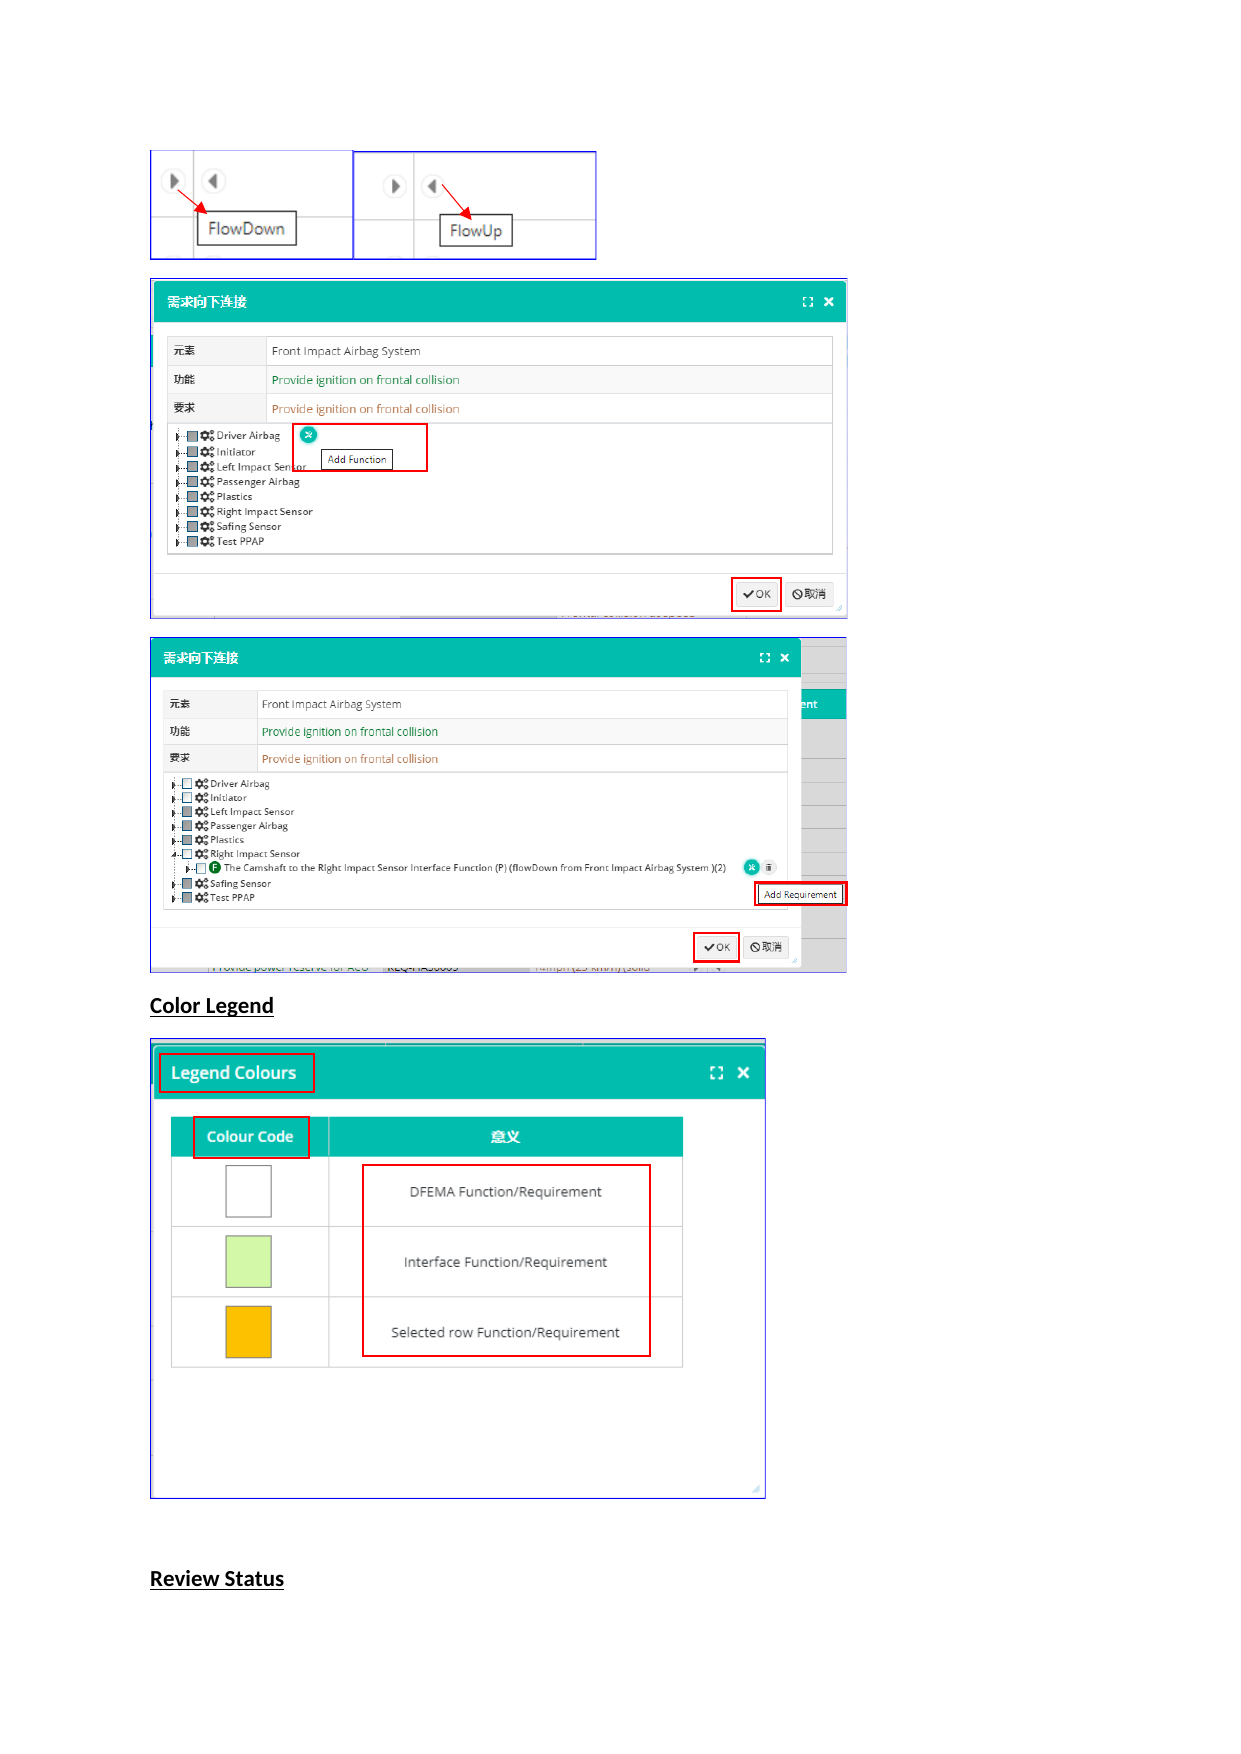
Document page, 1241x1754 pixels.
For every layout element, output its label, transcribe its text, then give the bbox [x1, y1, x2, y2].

picture [150, 278, 848, 619]
text Color Legend [150, 991, 1090, 1019]
text Review Status [150, 1564, 1090, 1592]
picture [150, 1038, 766, 1499]
picture [150, 150, 597, 260]
picture [756, 884, 845, 904]
picture [150, 637, 847, 973]
